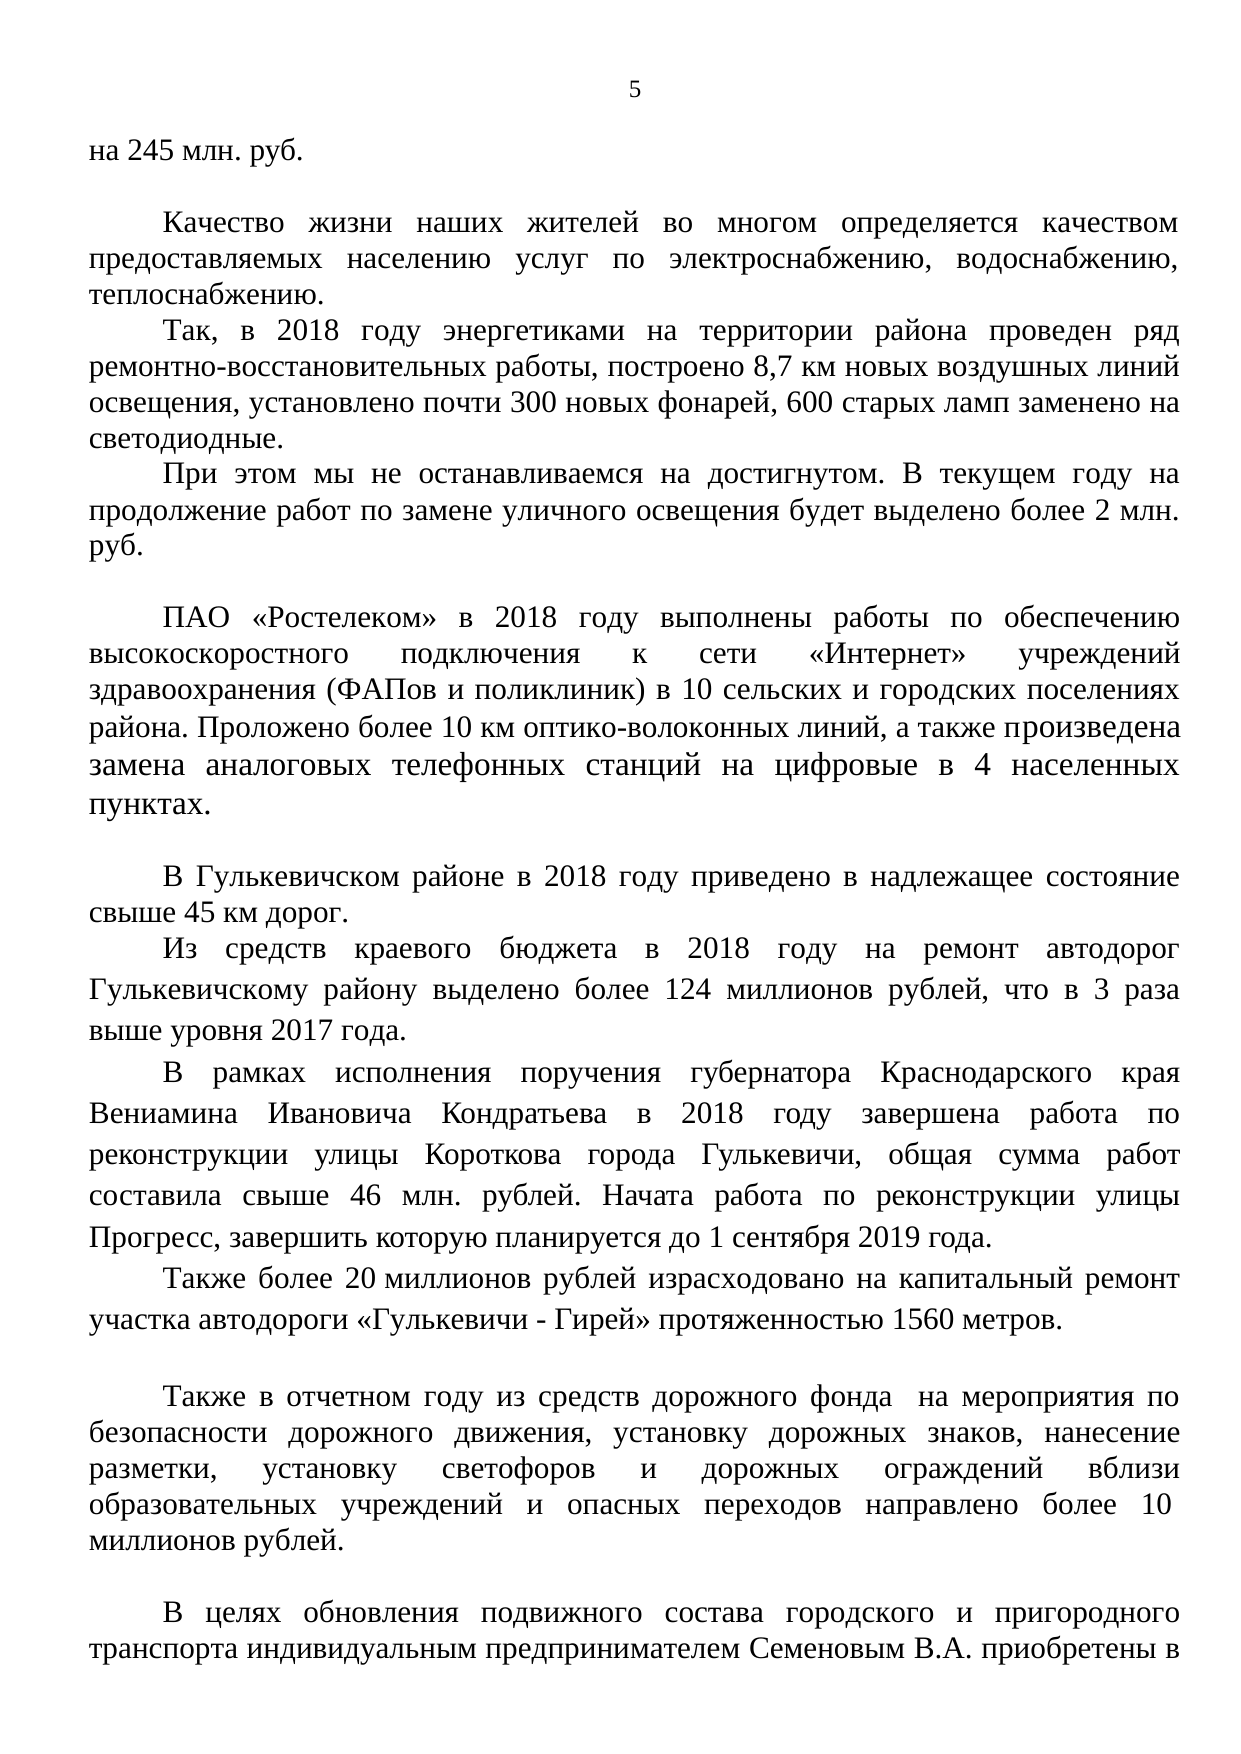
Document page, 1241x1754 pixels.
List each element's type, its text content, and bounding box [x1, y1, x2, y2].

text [89, 1593, 1181, 1665]
list Качество жизни наших жителей во многом определяется качеством предоставляемых населению услуг по электроснабжению, водоснабжению, теплоснабжению. [89, 203, 1179, 311]
text Также более 20 миллионов рублей израсходовано на капитальный ремонт участка автодороги «Гулькевичи - Гирей» протяженностью 1560 метров. [89, 1259, 1181, 1336]
text ПАО «Ростелеком» в 2018 году выполнены работы по обеспечению высокоскоростного подключения к сети «Интернет» учреждений здравоохранения (ФАПов и поликлиник) в 10 сельских и городских поселениях района. Проложено более 10 км оптико-волоконных линий, а также произведена замена аналоговых телефонных станций на цифровые в 4 населенных пунктах. [89, 598, 1181, 821]
text При этом мы не останавливаемся на достигнутом. В текущем году на продолжение работ по замене уличного освещения будет выделено более 2 млн. руб. [89, 455, 1181, 563]
text Также в отчетном году из средств дорожного фонда на мероприятия по безопасности дорожного движения, установку дорожных знаков, нанесение разметки, установку светофоров и дорожных ограждений вблизи образовательных учреждений и опасных переходов направлено более 10 миллионов рублей. [89, 1378, 1181, 1557]
text Так, в 2018 году энергетиками на территории района проведен ряд ремонтно-восстановительных работы, построено 8,7 км новых воздушных линий освещения, установлено почти 300 новых фонарей, 600 старых ламп заменено на светодиодные. [89, 311, 1181, 455]
text Из средств краевого бюджета в 2018 году на ремонт автодорог Гулькевичскому району выделено более 124 миллионов рублей, что в 3 раза выше уровня 2017 года. [89, 929, 1181, 1048]
text В рамках исполнения поручения губернатора Краснодарского края Вениамина Ивановича Кондратьева в 2018 году завершена работа по реконструкции улицы Короткова города Гулькевичи, общая сумма работ составила свыше 46 млн. рублей. Начата работа по реконструкции улицы Прогресс, завершить которую планируется до 1 сентября 2019 года. [89, 1053, 1181, 1254]
text В Гулькевичском районе в 2018 году приведено в надлежащее состояние свыше 45 км дорог. [89, 857, 1181, 929]
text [89, 131, 1181, 167]
